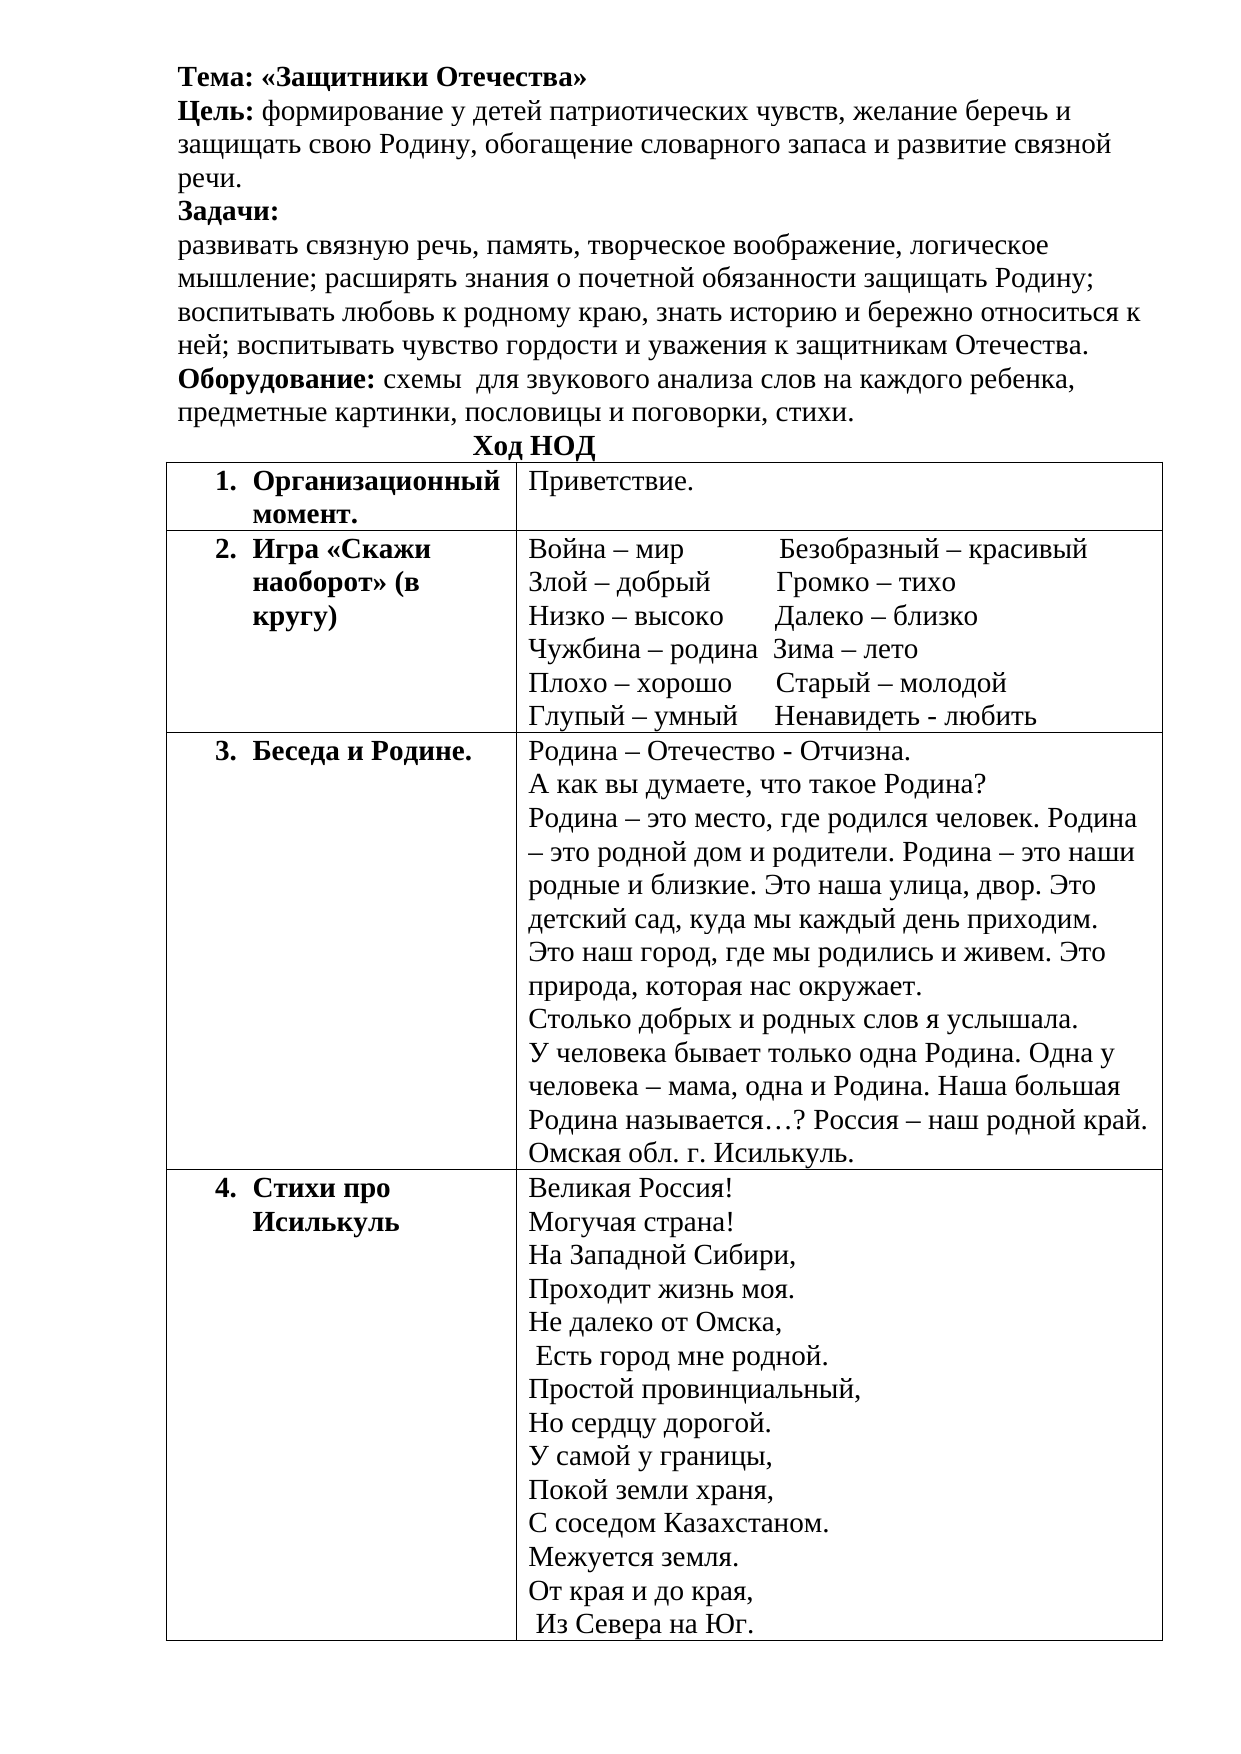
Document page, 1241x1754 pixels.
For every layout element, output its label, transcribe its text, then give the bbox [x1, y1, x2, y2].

table_header Организационный момент. [167, 463, 516, 530]
table_cell Родина – Отечество - Отчизна. А как вы думаете, что такое Родина? Родина – это место, где родился человек. Родина – это родной дом и родители. Родина – это наши родные и близкие. Это наша улица, двор. Это детский сад, куда мы каждый день приходим. Это наш город, где мы родились и живем. Это природа, которая нас окружает. Столько добрых и родных слов я услышала. У человека бывает только одна Родина. Одна у человека – мама, одна и Родина. Наша большая Родина называется…? Россия – наш родной край. Омская обл. г. Исилькуль. [517, 733, 1162, 1169]
table_cell Война – мир Безобразный – красивый Злой – добрый Громко – тихо Низко – высоко Далеко – близко Чужбина – родина Зима – лето Плохо – хорошо Старый – молодой Глупый – умный Ненавидеть - любить [517, 531, 1162, 732]
text Тема: «Защитники Отечества» Цель: формирование у детей патриотических чувств, желание беречь и защищать свою Родину, обогащение словарного запаса и развитие связной речи. Задачи: развивать связную речь, память, творческое воображение, логическое мышление; расширять знания о почетной обязанности защищать Родину; воспитывать любовь к родному краю, знать историю и бережно относиться к ней; воспитывать чувство гордости и уважения к защитникам Отечества. Оборудование: схемы для звукового анализа слов на каждого ребенка, предметные картинки, пословицы и поговорки, стихи. [177, 59, 1152, 428]
table_cell Беседа и Родине. [167, 733, 516, 1169]
table_cell Игра «Скажи наоборот» (в кругу) [167, 531, 516, 732]
text Ход НОД [177, 428, 1152, 462]
table_cell Стихи про Исилькуль [167, 1170, 516, 1640]
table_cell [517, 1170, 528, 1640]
table_header Приветствие. [517, 463, 1162, 530]
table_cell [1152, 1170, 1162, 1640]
